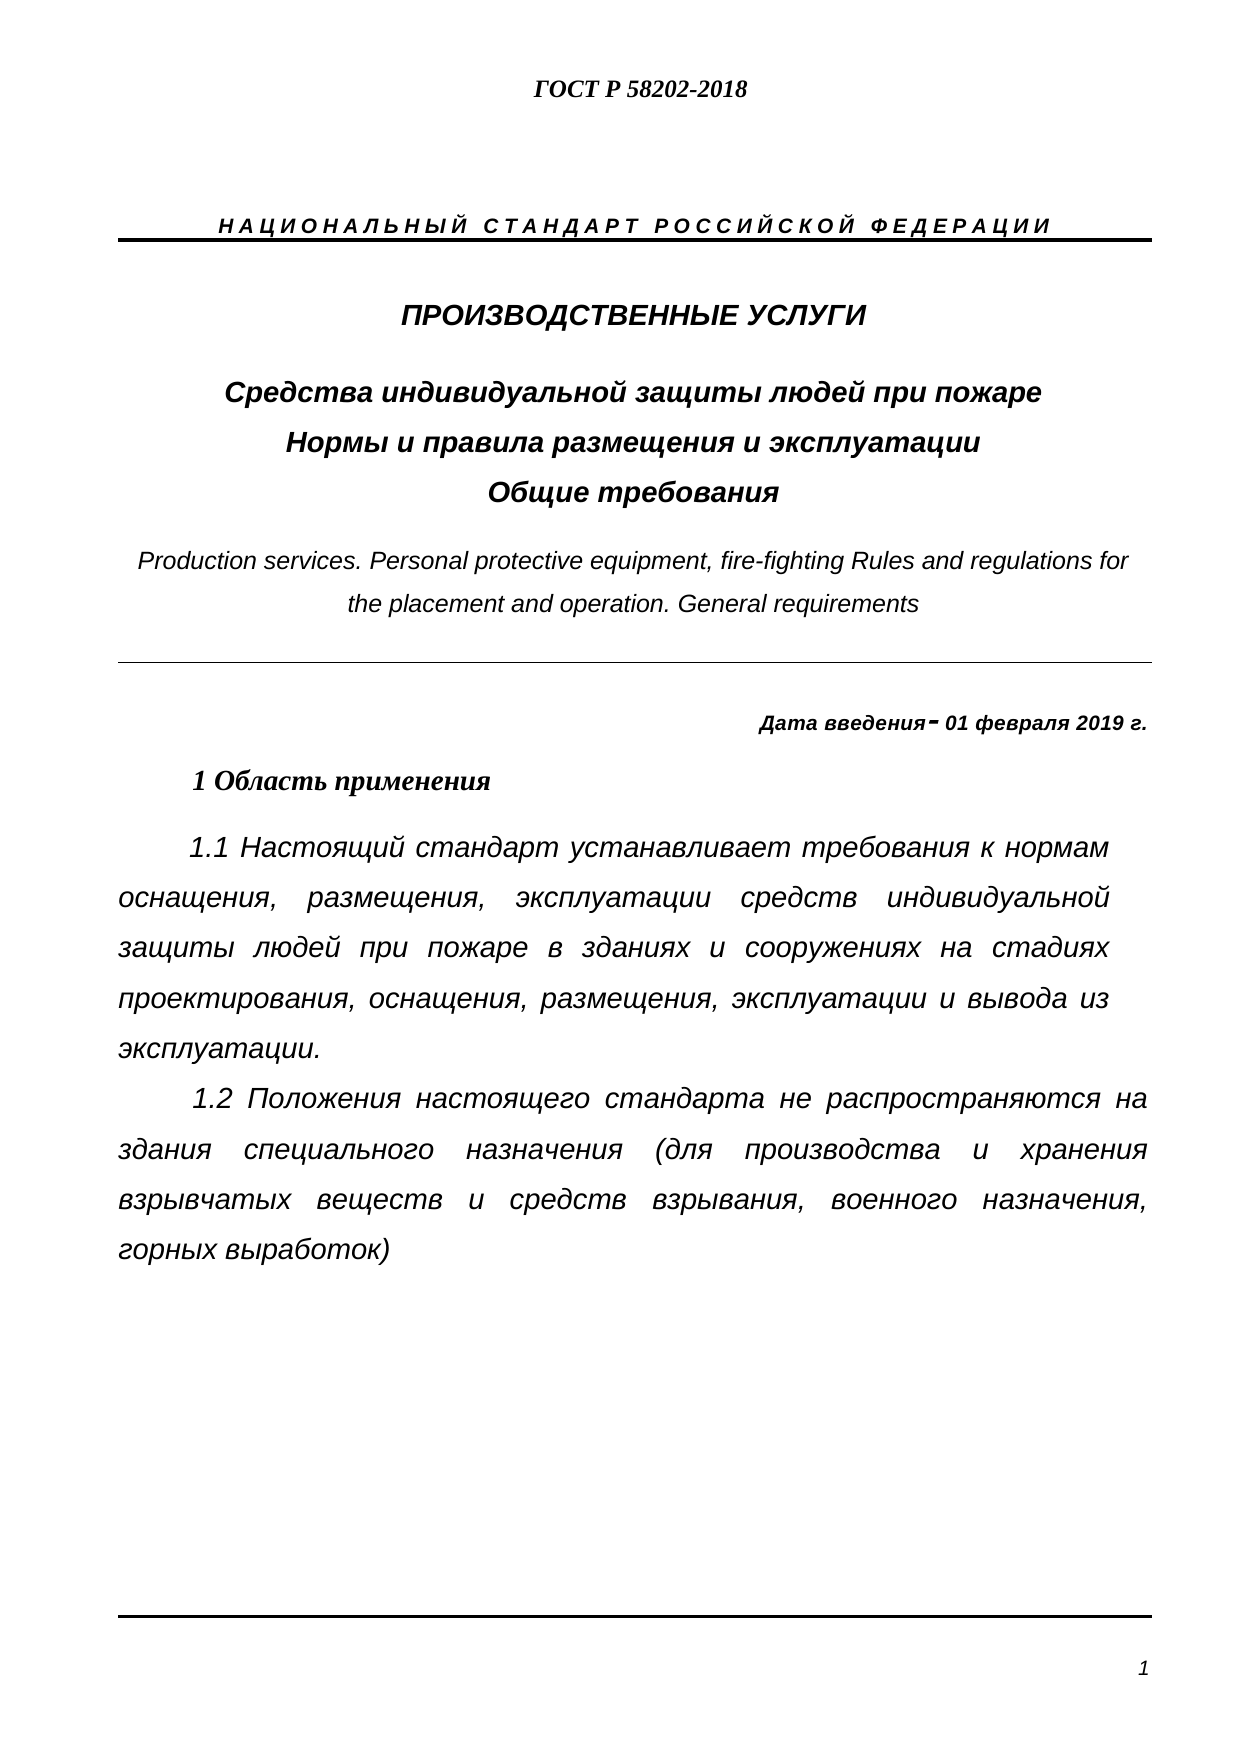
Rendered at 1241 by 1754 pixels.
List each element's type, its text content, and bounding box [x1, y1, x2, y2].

subtitle 1 Область применения [118, 763, 1152, 796]
table_header НАЦИОНАЛЬНЫЙ СТАНДАРТ РОССИЙСКОЙ ФЕДЕРАЦИИ [118, 155, 1152, 237]
text 1.2 Положения настоящего стандарта не распространяются на здания специального назначения (для производства и хранения взрывчатых веществ и средств взрывания, военного назначения, горных выработок) [118, 1081, 1152, 1266]
text 1.1 Настоящий стандарт устанавливает требования к нормам оснащения, размещения, эксплуатации средств индивидуальной защиты людей при пожаре в зданиях и сооружениях на стадиях проектирования, оснащения, размещения, эксплуатации и вывода из эксплуатации. [118, 830, 1113, 1065]
table_cell ПРОИЗВОДСТВЕННЫЕ УСЛУГИ Средства индивидуальной защиты людей при пожаре Нормы и правила размещения и эксплуатации Общие требования [118, 242, 1152, 521]
text Дата введения 01 февраля 2019 г. [118, 703, 1150, 736]
table_cell Production services. Personal protective equipment, fire-fighting Rules and regulations for the placement and operation. General requirements [118, 521, 1152, 662]
